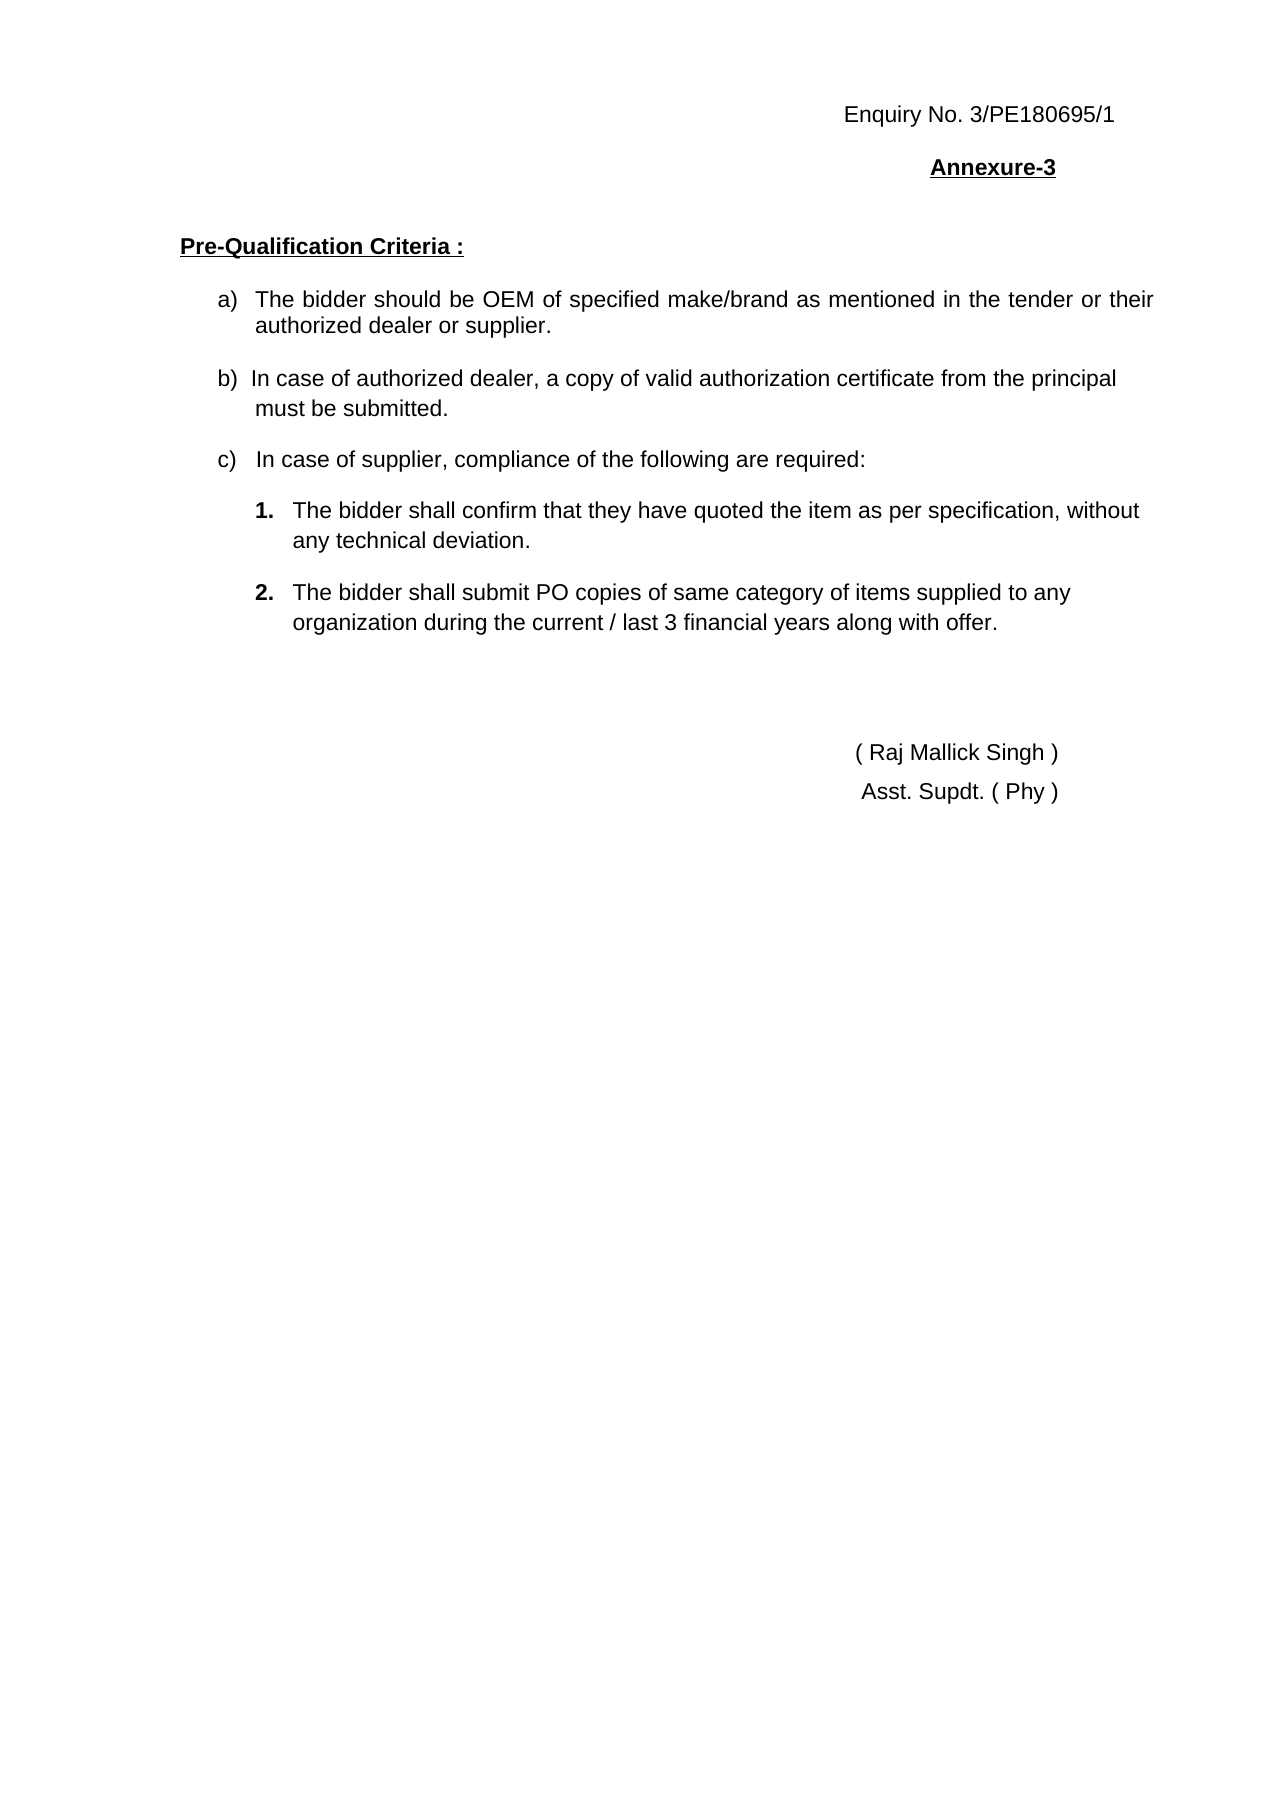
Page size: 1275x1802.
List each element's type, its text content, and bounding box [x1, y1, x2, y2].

text Annexure-3 [855, 154, 1155, 180]
text Asst. Supdt. ( Phy ) [180, 778, 1155, 804]
text Pre-Qualification Criteria : [180, 233, 1155, 259]
text Enquiry No. 3/PE180695/1 [180, 101, 1155, 128]
list The bidder shall confirm that they have quoted the item as per specification, without any technical deviation. [255, 497, 1155, 554]
text c) In case of supplier, compliance of the following are required: [217, 446, 1155, 472]
list The bidder shall submit PO copies of same category of items supplied to any organization during the current / last 3 financial years along with offer. [255, 578, 1155, 635]
list The bidder should be OEM of specified make/brand as mentioned in the tender or their authorized dealer or supplier. [217, 286, 1155, 338]
text ( Raj Mallick Singh ) [180, 739, 1155, 765]
text b) In case of authorized dealer, a copy of valid authorization certificate from the principal must be submitted. [217, 365, 1155, 421]
